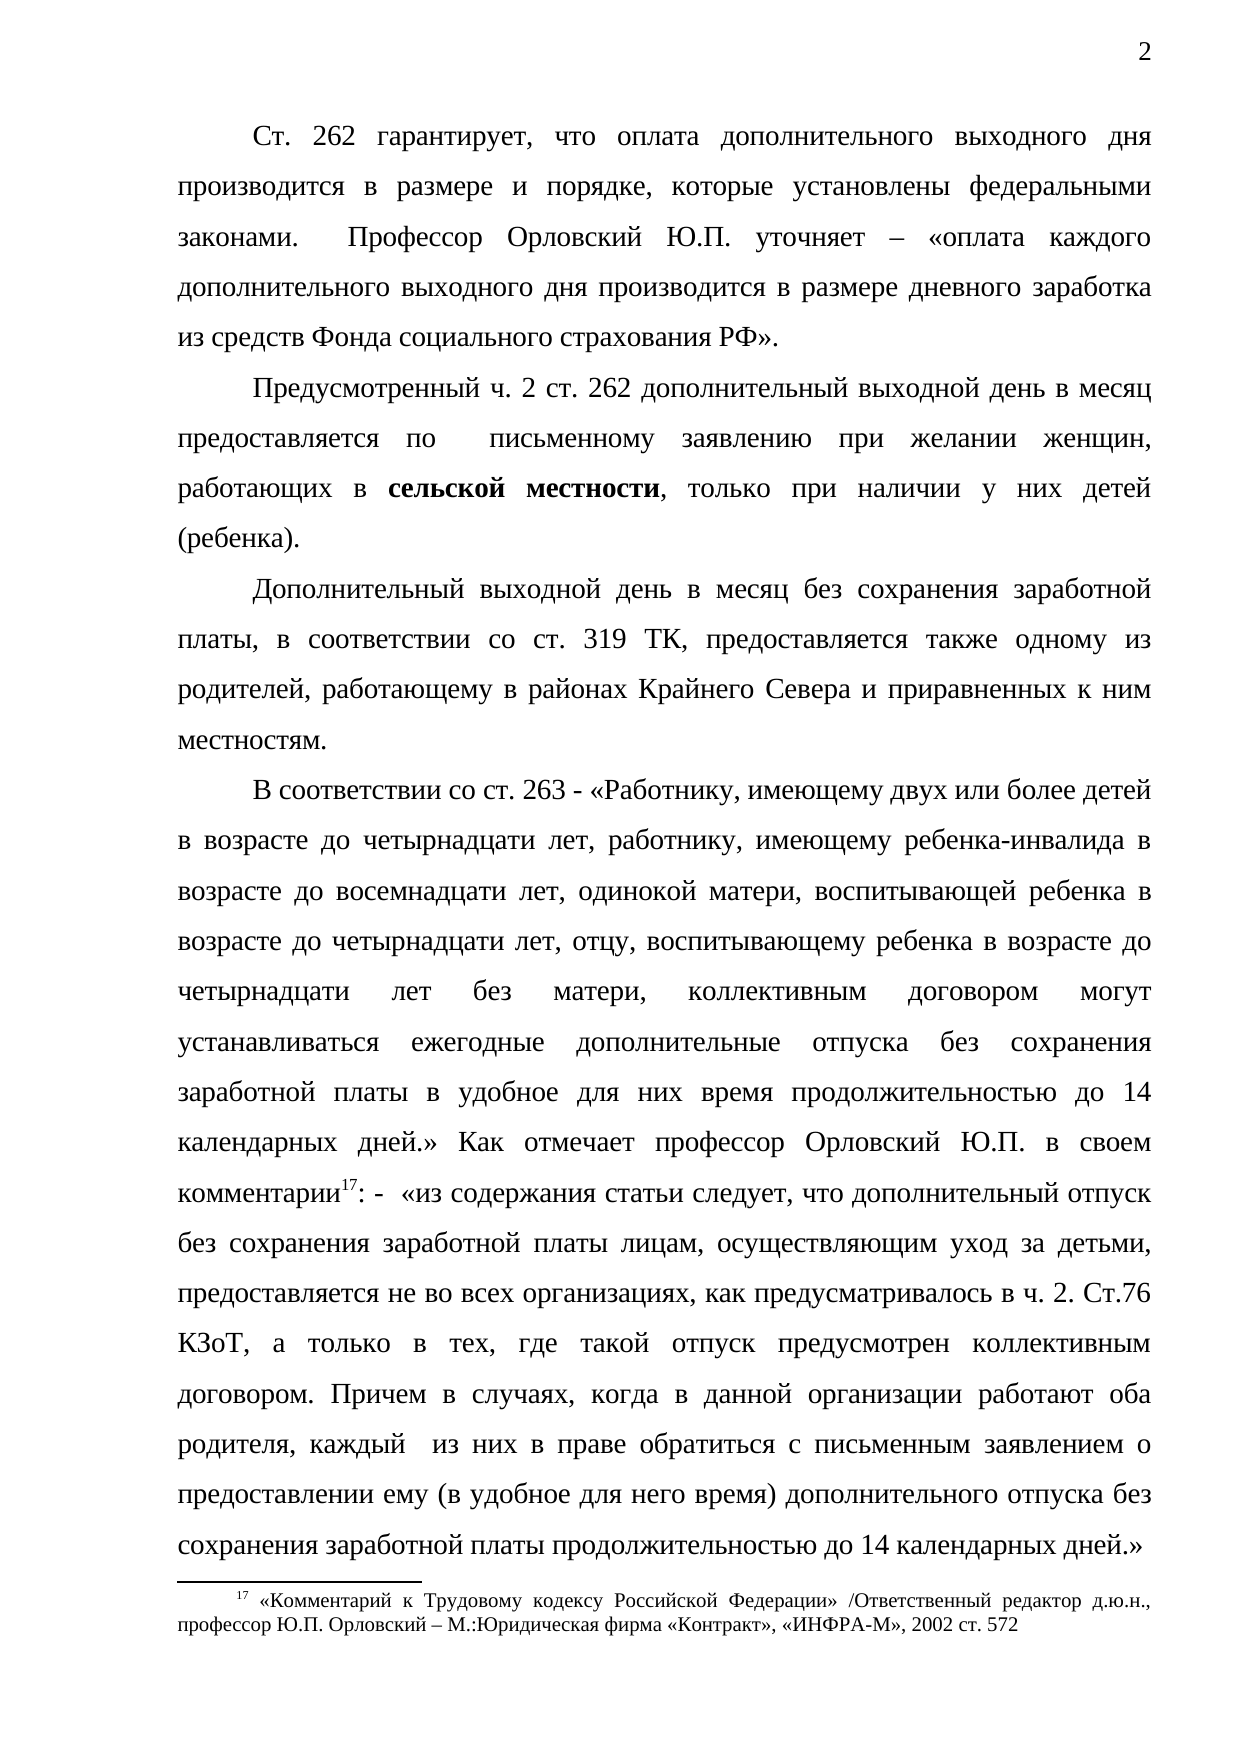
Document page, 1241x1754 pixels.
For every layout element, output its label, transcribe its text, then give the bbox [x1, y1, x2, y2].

text Предусмотренный ч. 2 ст. 262 дополнительный выходной день в месяц предоставляется по письменному заявлению при желании женщин, работающих в сельской местности, только при наличии у них детей (ребенка). [177, 370, 1152, 554]
text В соответствии со ст. 263 - «Работнику, имеющему двух или более детей в возрасте до четырнадцати лет, работнику, имеющему ребенка-инвалида в возрасте до восемнадцати лет, одинокой матери, воспитывающей ребенка в возрасте до четырнадцати лет, отцу, воспитывающему ребенка в возрасте до четырнадцати лет без матери, коллективным договором могут устанавливаться ежегодные дополнительные отпуска без сохранения заработной платы в удобное для них время продолжительностью до 14 календарных дней.» Как отмечает профессор Орловский Ю.П. в своем комментарии: - «из содержания статьи следует, что дополнительный отпуск без сохранения заработной платы лицам, осуществляющим уход за детьми, предоставляется не во всех организациях, как предусматривалось в ч. 2. Ст.76 КЗоТ, а только в тех, где такой отпуск предусмотрен коллективным договором. Причем в случаях, когда в данной организации работают оба родителя, каждый из них в праве обратиться с письменным заявлением о предоставлении ему (в удобное для него время) дополнительного отпуска без сохранения заработной платы продолжительностью до 14 календарных дней.» [177, 772, 1152, 1560]
text Ст. 262 гарантирует, что оплата дополнительного выходного дня производится в размере и порядке, которые установлены федеральными законами. Профессор Орловский Ю.П. уточняет – «оплата каждого дополнительного выходного дня производится в размере дневного заработка из средств Фонда социального страхования РФ». [177, 118, 1152, 353]
text Дополнительный выходной день в месяц без сохранения заработной платы, в соответствии со ст. 319 ТК, предоставляется также одному из родителей, работающему в районах Крайнего Севера и приравненных к ним местностям. [177, 571, 1152, 755]
